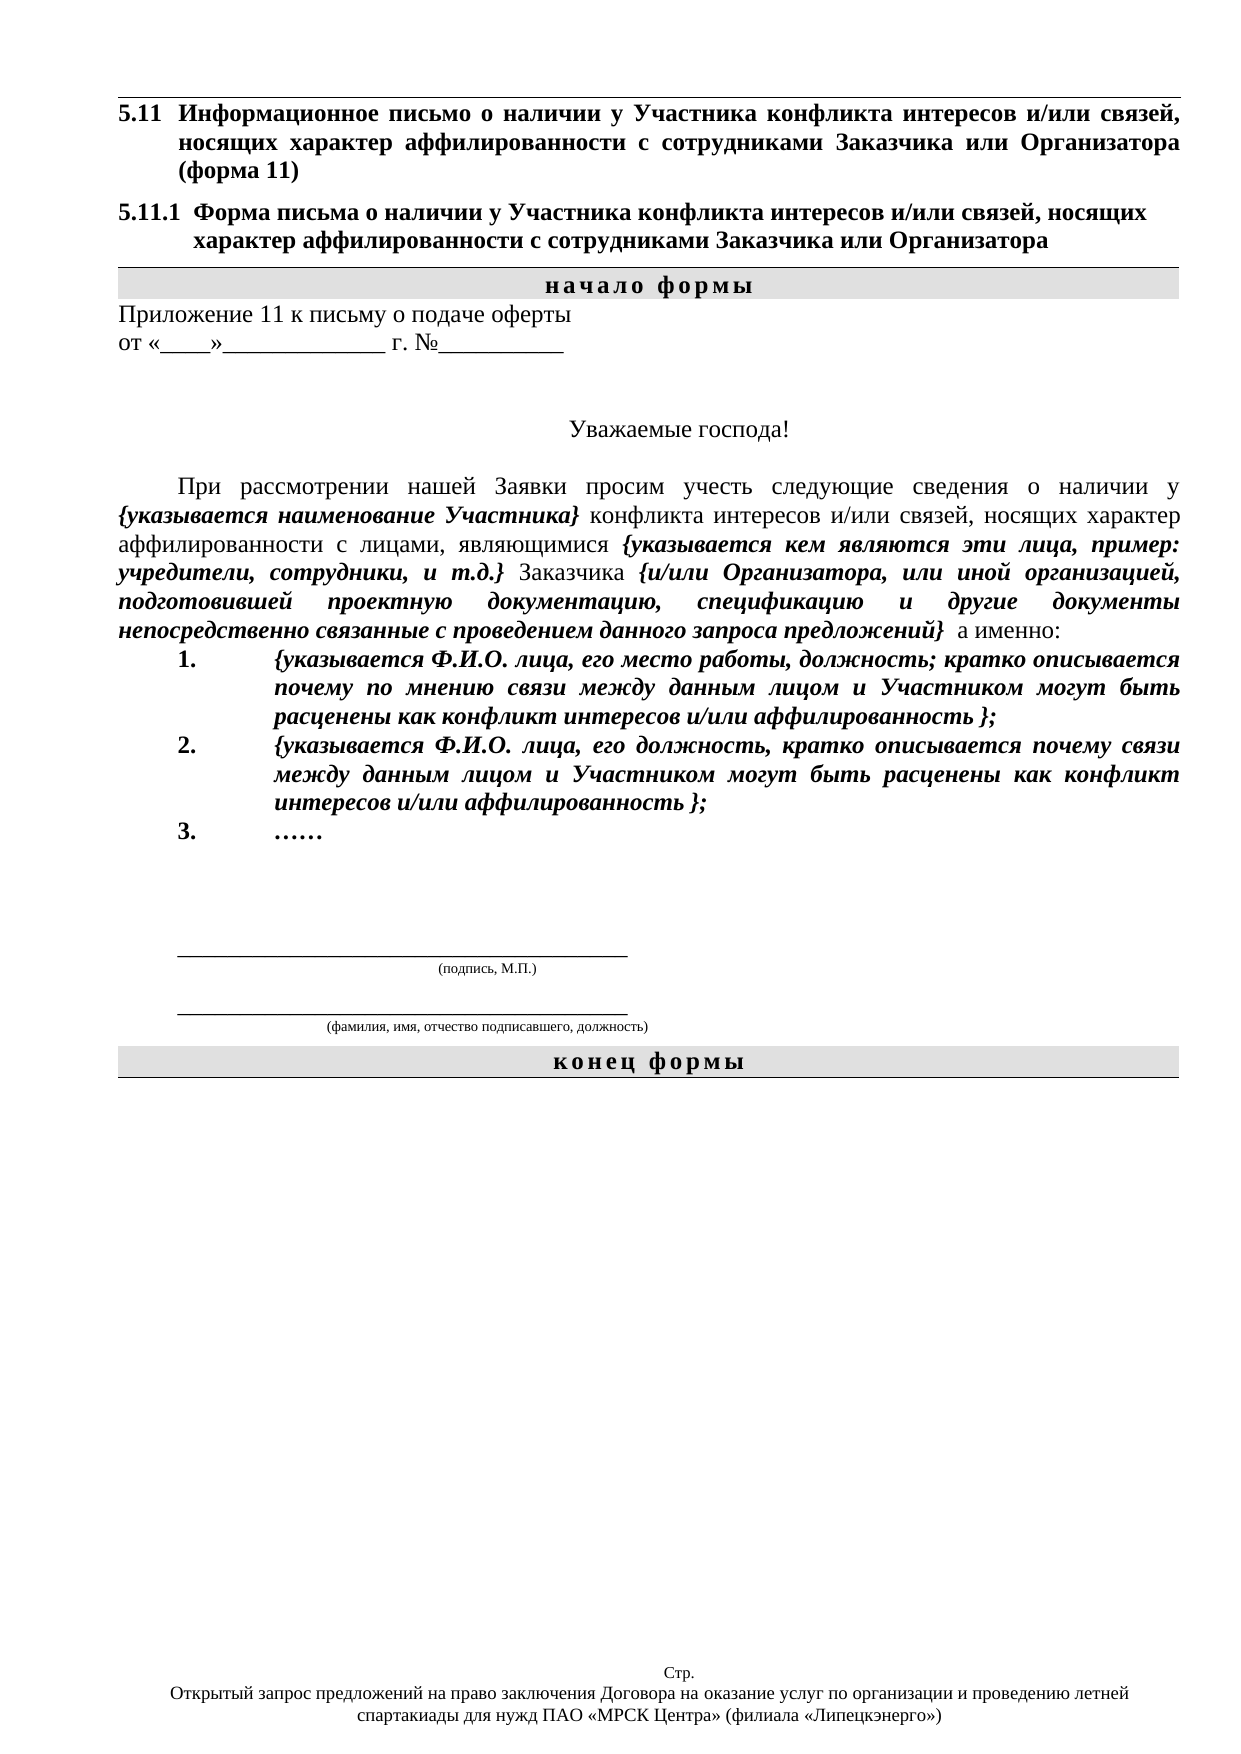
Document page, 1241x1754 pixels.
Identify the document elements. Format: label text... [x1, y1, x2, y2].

list …… [177, 816, 1181, 845]
subtitle Информационное письмо о наличии у Участника конфликта интересов и/или связей, носящих характер аффилированности с сотрудниками Заказчика или Организатора (форма 11) [118, 98, 1181, 184]
text Приложение 11 к письму о подаче оферты от «____»_____________ г. №__________ [118, 299, 1181, 356]
list {указывается Ф.И.О. лица, его место работы, должность; кратко описывается почему по мнению связи между данным лицом и Участником могут быть расценены как конфликт интересов и/или аффилированность }; [177, 644, 1181, 730]
text (подпись, М.П.) [118, 960, 797, 989]
text ____________________________________ [118, 989, 1181, 1017]
text конец формы [118, 1046, 1179, 1077]
subtitle Форма письма о наличии у Участника конфликта интересов и/или связей, носящих характер аффилированности с сотрудниками Заказчика или Организатора [118, 197, 1181, 254]
text Уважаемые господа! [118, 414, 1181, 442]
list {указывается Ф.И.О. лица, его должность, кратко описывается почему связи между данным лицом и Участником могут быть расценены как конфликт интересов и/или аффилированность }; [177, 730, 1181, 816]
text начало формы [118, 268, 1179, 299]
text ____________________________________ [118, 931, 1181, 960]
text (фамилия, имя, отчество подписавшего, должность) [118, 1017, 797, 1046]
text При рассмотрении нашей Заявки просим учесть следующие сведения о наличии у {указывается наименование Участника} конфликта интересов и/или связей, носящих характер аффилированности с лицами, являющимися {указывается кем являются эти лица, пример: учредители, сотрудники, и т.д.} Заказчика {и/или Организатора, или иной организацией, подготовившей проектную документацию, спецификацию и другие документы непосредственно связанные с проведением данного запроса предложений} а именно: [118, 471, 1181, 644]
